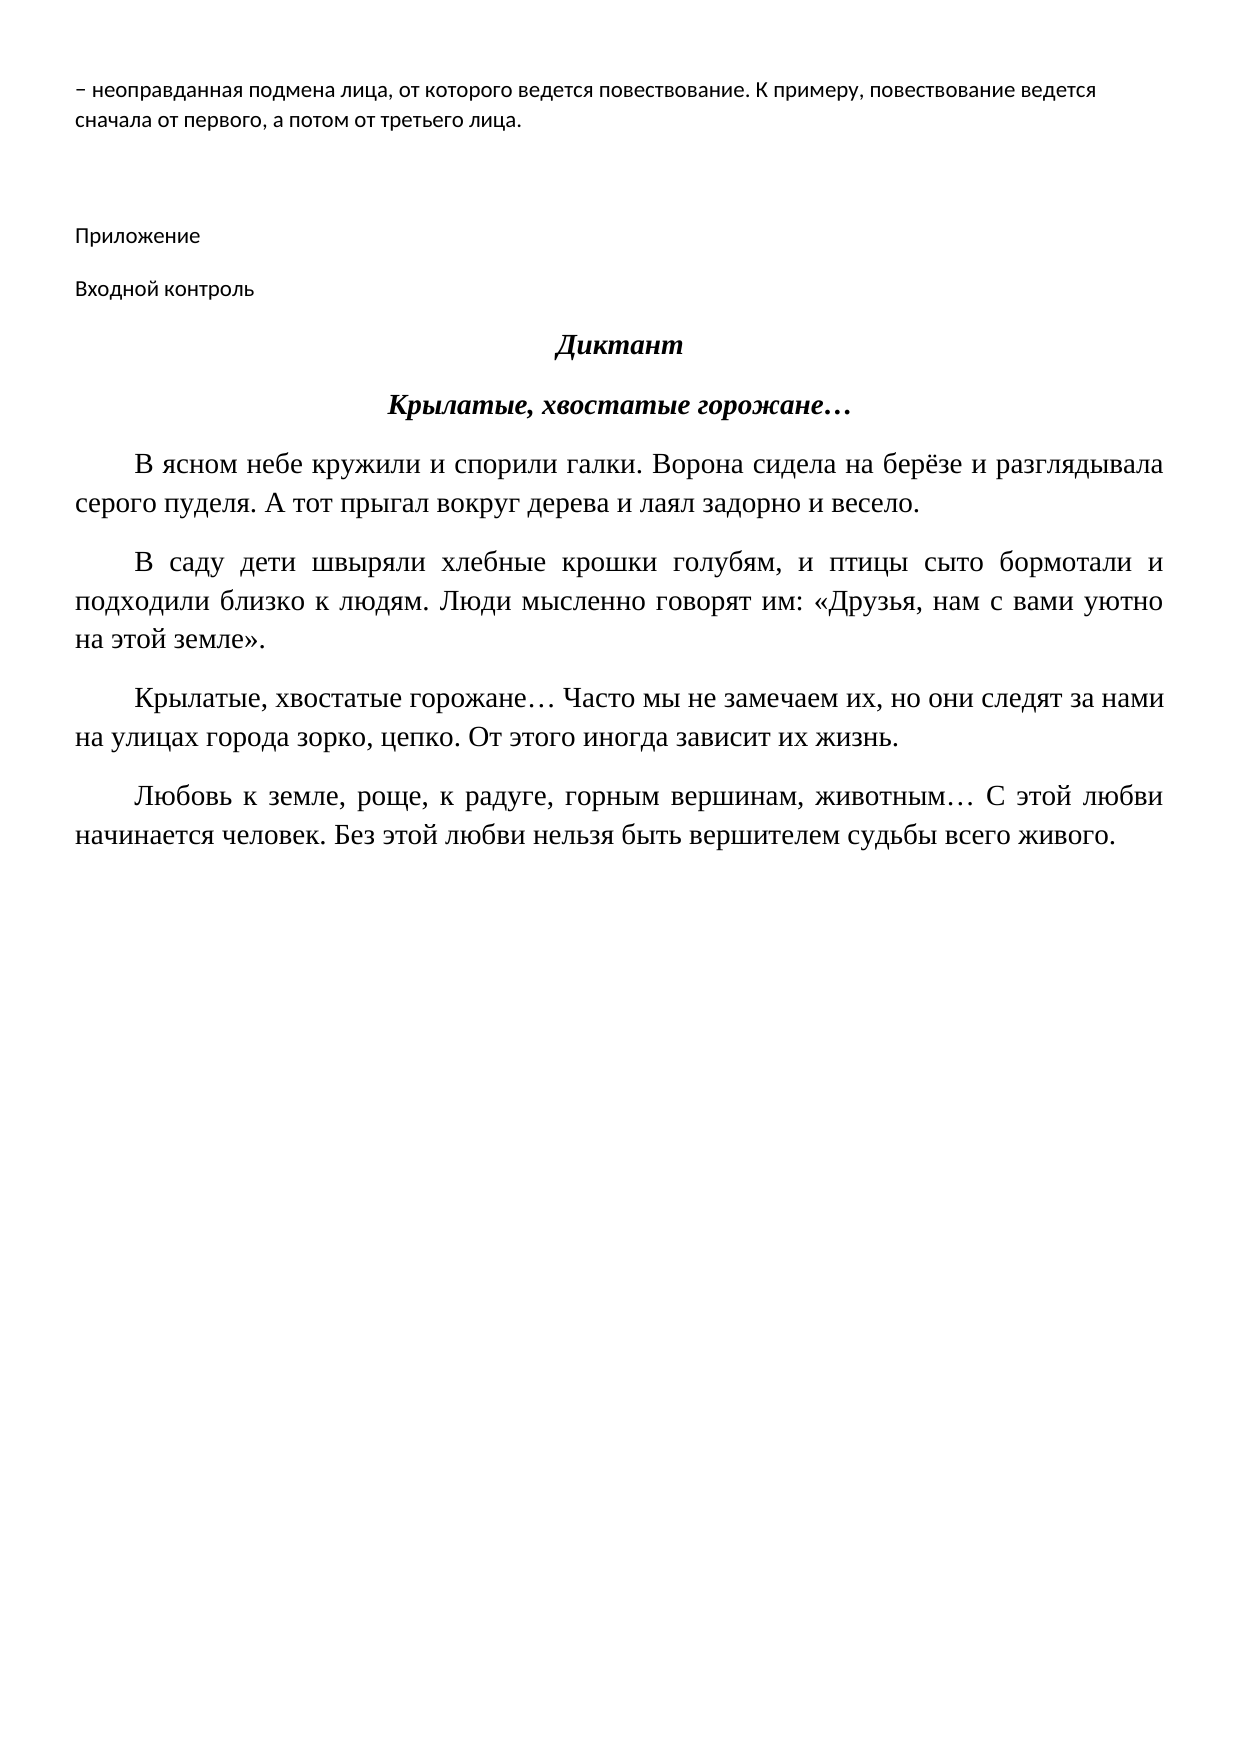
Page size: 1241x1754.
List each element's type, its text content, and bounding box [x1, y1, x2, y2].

text Диктант [75, 327, 1165, 361]
text Любовь к земле, роще, к радуге, горным вершинам, животным… С этой любви начинается человек. Без этой любви нельзя быть вершителем судьбы всего живого. [75, 778, 1165, 851]
text − неоправданная подмена лица, от которого ведется повествование. К примеру, повествование ведется сначала от первого, а потом от третьего лица. [75, 75, 1165, 133]
text Приложение [75, 221, 1165, 249]
text Крылатые, хвостатые горожане… [75, 387, 1165, 420]
text Крылатые, хвостатые горожане… Часто мы не замечаем их, но они следят за нами на улицах города зорко, цепко. От этого иногда зависит их жизнь. [75, 681, 1165, 753]
text В ясном небе кружили и спорили галки. Ворона сидела на берёзе и разглядывала серого пуделя. А тот прыгал вокруг дерева и лаял задорно и весело. [75, 446, 1165, 518]
text Входной контроль [75, 274, 1165, 302]
text В саду дети швыряли хлебные крошки голубям, и птицы сыто бормотали и подходили близко к людям. Люди мысленно говорят им: «Друзья, нам с вами уютно на этой земле». [75, 544, 1165, 655]
